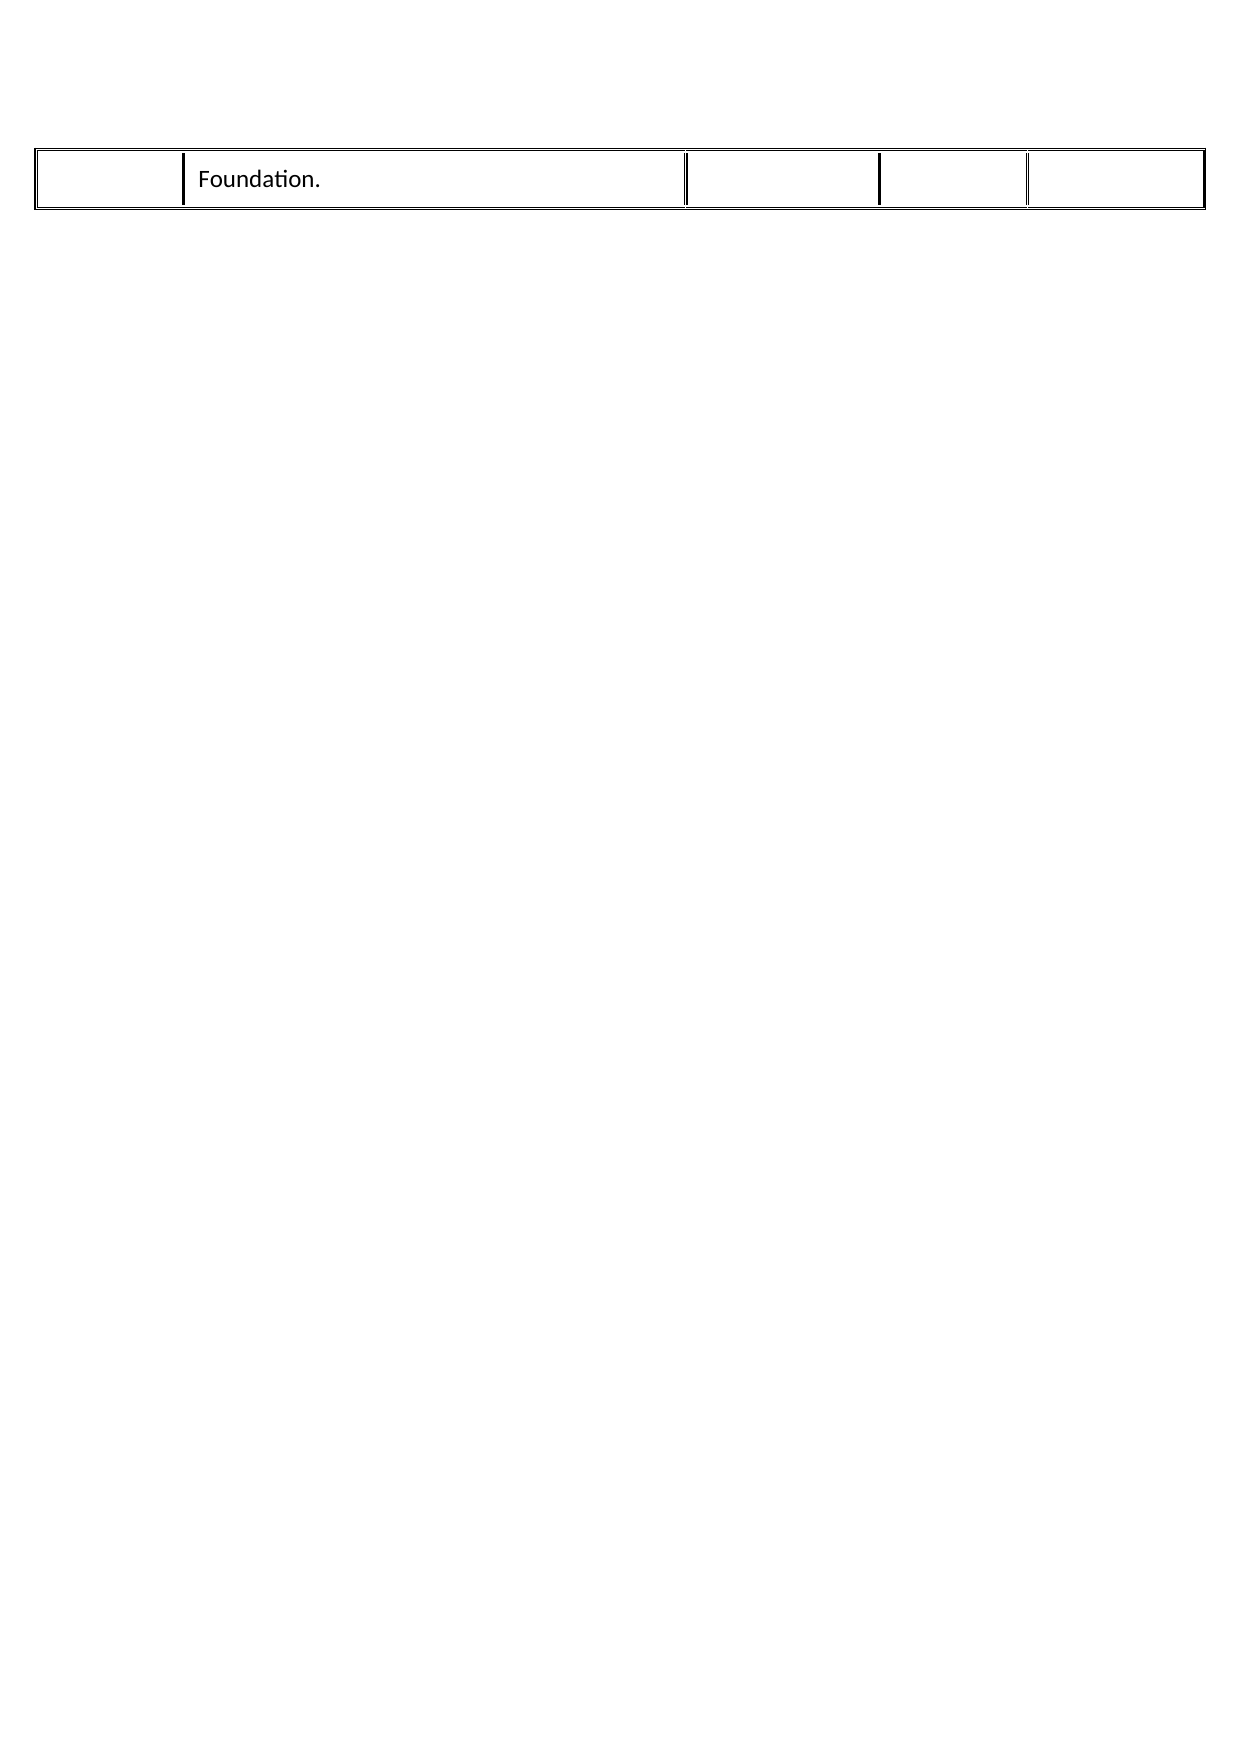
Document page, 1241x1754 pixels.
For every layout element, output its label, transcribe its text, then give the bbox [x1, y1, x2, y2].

table_cell [879, 151, 1027, 206]
table_cell [1028, 151, 1203, 206]
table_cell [183, 149, 686, 206]
table_cell [686, 151, 879, 206]
table_cell 8.9.1.1.13 [38, 151, 183, 206]
